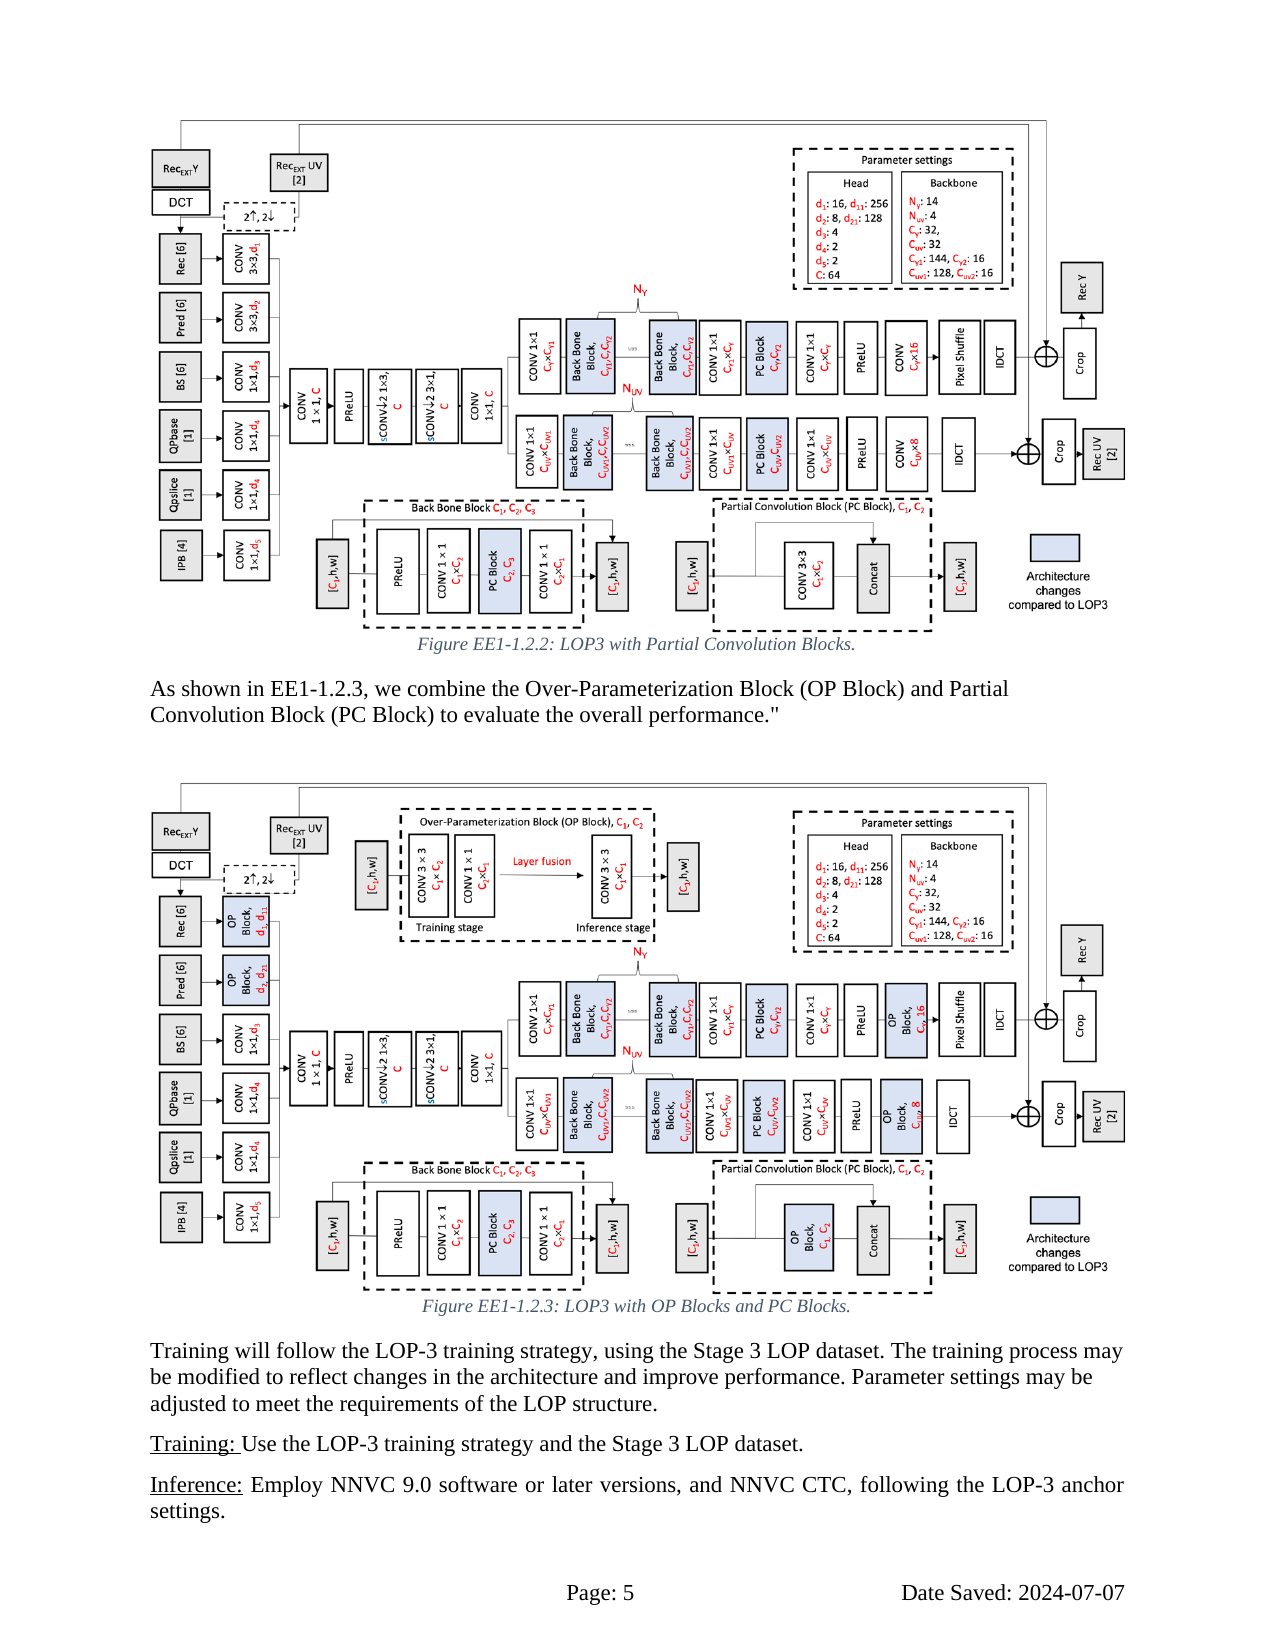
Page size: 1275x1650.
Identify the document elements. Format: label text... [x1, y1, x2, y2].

picture [150, 120, 1125, 633]
text Figure EE1-1.2.3: LOP3 with OP Blocks and PC Blocks. [150, 1295, 1125, 1316]
text As shown in EE1-1.2.3, we combine the Over-Parameterization Block (OP Block) and Partial Convolution Block (PC Block) to evaluate the overall performance." [150, 675, 1125, 727]
picture [150, 782, 1125, 1295]
text Inference: Employ NNVC 9.0 software or later versions, and NNVC CTC, following the LOP-3 anchor settings. [150, 1471, 1125, 1523]
text Figure EE1-1.2.2: LOP3 with Partial Convolution Blocks. [150, 633, 1125, 654]
text Training: Use the LOP-3 training strategy and the Stage 3 LOP dataset. [150, 1430, 1125, 1457]
text Training will follow the LOP-3 training strategy, using the Stage 3 LOP dataset. The training process may be modified to reflect changes in the architecture and improve performance. Parameter settings may be adjusted to meet the requirements of the LOP structure. [150, 1337, 1125, 1416]
